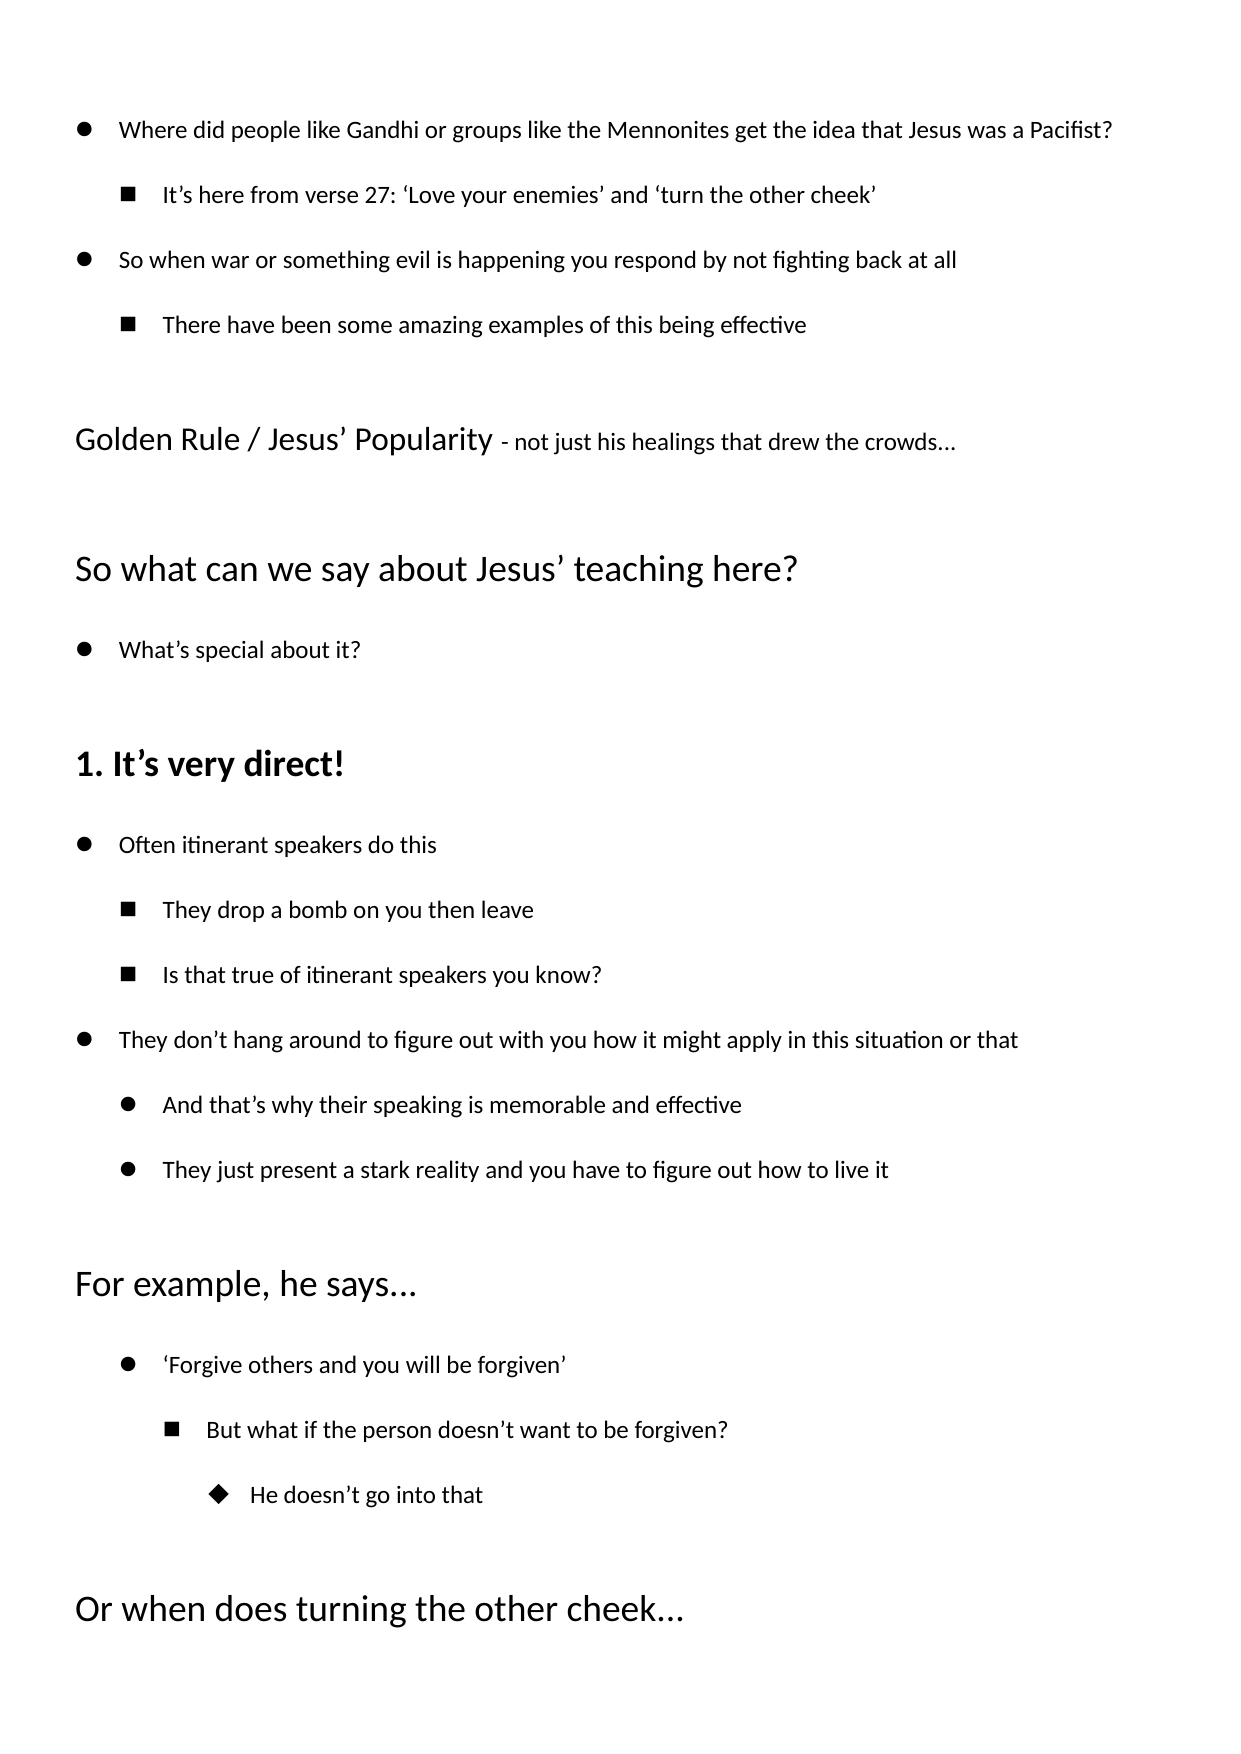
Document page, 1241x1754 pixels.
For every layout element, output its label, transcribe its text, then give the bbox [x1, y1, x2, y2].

list What’s special about it? [75, 633, 1165, 666]
list Is that true of itinerant speakers you know? [119, 958, 1165, 991]
list 1. It’s very direct! [75, 731, 1165, 796]
list They don’t hang around to figure out with you how it might apply in this situation or that [75, 1023, 1165, 1056]
list For example, he says... [75, 1251, 1165, 1316]
list Often itinerant speakers do this [75, 828, 1165, 861]
list And that’s why their speaking is memorable and effective [119, 1088, 1165, 1121]
list Where did people like Gandhi or groups like the Mennonites get the idea that Jesus was a Pacifist? [75, 113, 1165, 178]
list So what can we say about Jesus’ teaching here? [75, 536, 1165, 601]
list It’s here from verse 27: ‘Love your enemies’ and ‘turn the other cheek’ [119, 178, 1165, 211]
list They drop a bomb on you then leave [119, 893, 1165, 926]
list They just present a stark reality and you have to figure out how to live it [119, 1153, 1165, 1186]
list But what if the person doesn’t want to be forgiven? [162, 1413, 1165, 1446]
list He doesn’t go into that [206, 1478, 1165, 1511]
list Or when does turning the other cheek... [75, 1576, 1165, 1641]
list ‘Forgive others and you will be forgiven’ [119, 1348, 1165, 1381]
list Golden Rule / Jesus’ Popularity - not just his healings that drew the crowds... [75, 406, 1165, 471]
list There have been some amazing examples of this being effective [119, 308, 1165, 341]
list So when war or something evil is happening you respond by not fighting back at all [75, 243, 1165, 276]
